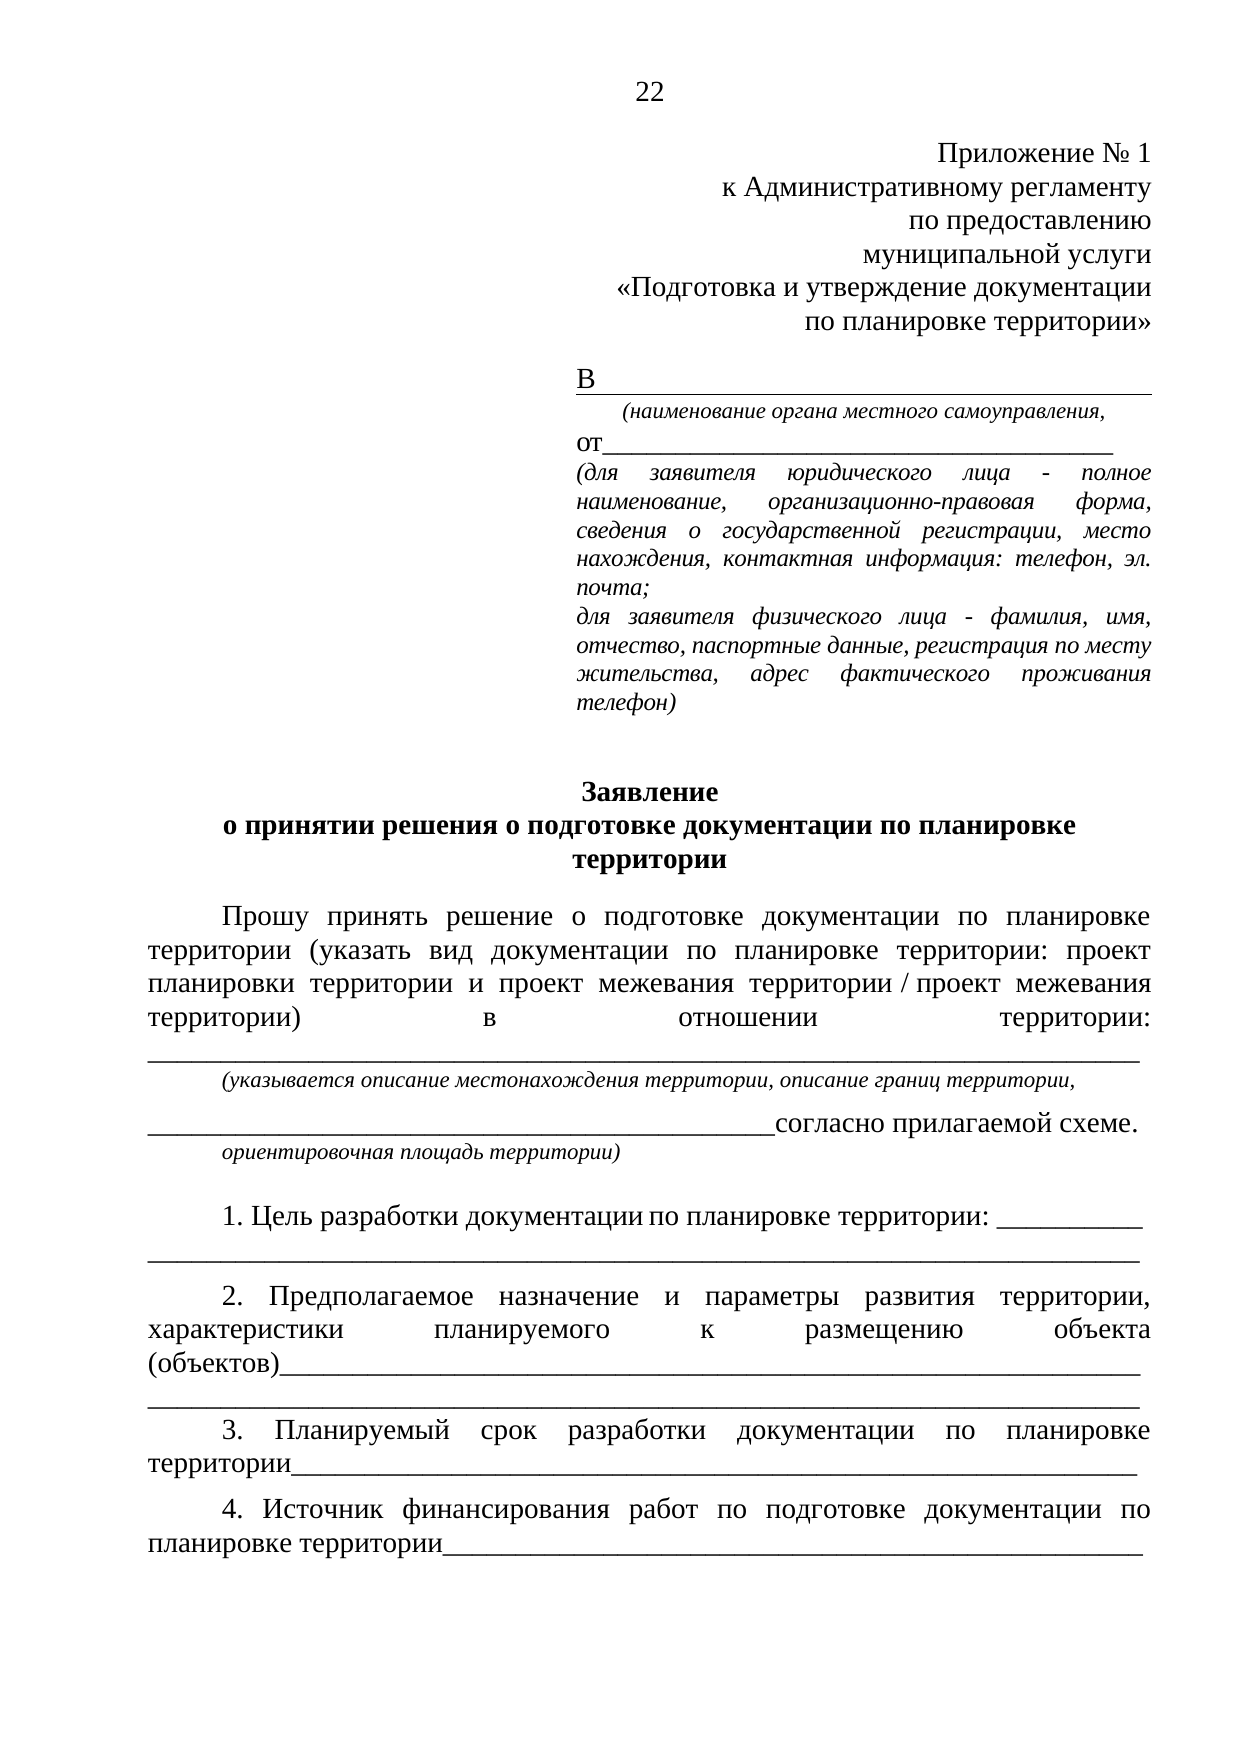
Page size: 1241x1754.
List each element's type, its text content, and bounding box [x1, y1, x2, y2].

text Приложение № 1 [148, 135, 1152, 169]
text 4. Источник финансирования работ по подготовке документации по планировке территории________________________________________________ [148, 1492, 1152, 1559]
text ориентировочная площадь территории) [148, 1138, 1152, 1165]
text 1. Цель разработки документации по планировке территории: __________ [148, 1198, 1152, 1232]
text от___________________________________ [576, 424, 1152, 457]
text (для заявителя юридического лица - полное наименование, организационно-правовая форма, сведения о государственной регистрации, место нахождения, контактная информация: телефон, эл. почта; [576, 457, 1152, 601]
text ____________________________________________________________________ [148, 1378, 1152, 1412]
text ___________________________________________согласно прилагаемой схеме. [148, 1105, 1152, 1138]
text к Административному регламенту [148, 169, 1152, 202]
text В [576, 361, 1152, 394]
text муниципальной услуги [148, 236, 1152, 269]
text (указывается описание местонахождения территории, описание границ территории, [148, 1066, 1152, 1092]
text (наименование органа местного самоуправления, [576, 395, 1152, 424]
text для заявителя физического лица - фамилия, имя, отчество, паспортные данные, регистрация по месту жительства, адрес фактического проживания телефон) [576, 601, 1152, 716]
text по планировке территории» [148, 303, 1152, 337]
text о принятии решения о подготовке документации по планировке территории [148, 807, 1152, 874]
text 3. Планируемый срок разработки документации по планировке территории__________________________________________________________ [148, 1412, 1152, 1479]
text Заявление [148, 774, 1152, 807]
text ____________________________________________________________________ [148, 1232, 1152, 1265]
text по предоставлению [148, 202, 1152, 236]
text «Подготовка и утверждение документации [148, 269, 1152, 303]
text 2. Предполагаемое назначение и параметры развития территории, характеристики планируемого к размещению объекта (объектов)___________________________________________________________ [148, 1278, 1152, 1378]
text Прошу принять решение о подготовке документации по планировке территории (указать вид документации по планировке территории: проект планировки территории и проект межевания территории / проект межевания территории) в отношении территории: ____________________________________________________________________ [148, 898, 1152, 1066]
